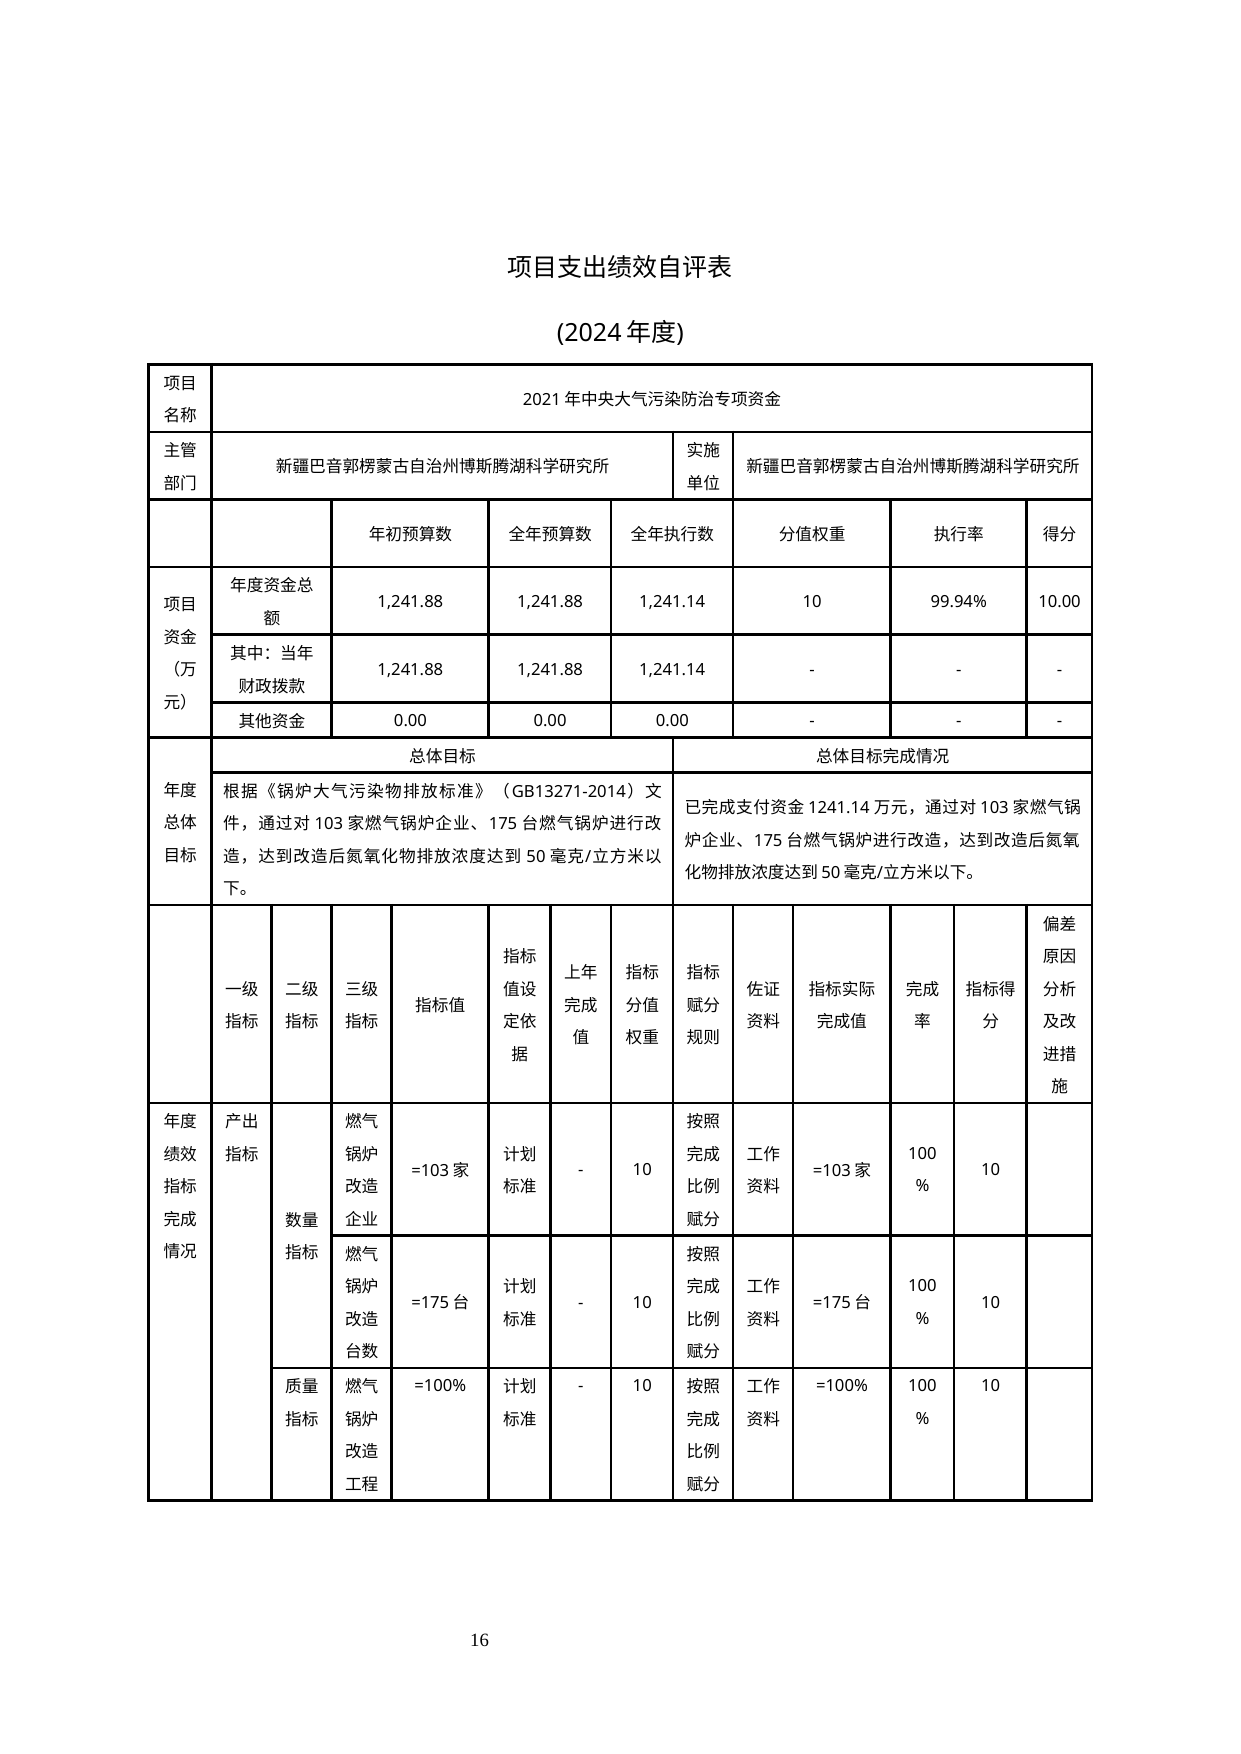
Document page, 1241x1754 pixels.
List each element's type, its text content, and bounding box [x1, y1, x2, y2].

table_cell 0.00 [333, 704, 487, 736]
table_cell 指标赋分规则 [674, 906, 732, 1101]
table_cell 计划标准 [490, 1237, 549, 1367]
table_cell 10 [955, 1104, 1025, 1234]
table_cell 项目名称 [150, 366, 210, 431]
table_cell - [734, 704, 889, 736]
table_cell 其中：当年财政拨款 [213, 636, 330, 701]
table_cell 全年执行数 [612, 501, 732, 566]
table_cell 99.94% [892, 568, 1025, 633]
table_cell 指标实际完成值 [794, 906, 889, 1101]
table_cell 全年预算数 [490, 501, 610, 566]
table_cell (2024年度) [148, 298, 1092, 363]
table_cell 10 [955, 1237, 1025, 1367]
table_cell 偏差原因分析及改进措施 [1028, 906, 1091, 1101]
table_cell =175台 [794, 1237, 889, 1367]
table_cell 新疆巴音郭楞蒙古自治州博斯腾湖科学研究所 [213, 433, 672, 498]
table_cell - [734, 636, 889, 701]
table_cell =100% [393, 1369, 487, 1499]
table_cell 其他资金 [213, 704, 330, 736]
table_cell 项目资金 （万元） [150, 568, 210, 736]
table_cell 新疆巴音郭楞蒙古自治州博斯腾湖科学研究所 [734, 433, 1091, 498]
table_cell 完成率 [892, 906, 953, 1101]
table_cell 燃气锅炉改造台数 [333, 1237, 390, 1367]
table_cell 指标值 [393, 906, 487, 1101]
table_cell 佐证资料 [734, 906, 792, 1101]
table_cell 年度资金总额 [213, 568, 330, 633]
table_cell 工作资料 [734, 1104, 792, 1234]
table_cell 10 [612, 1104, 672, 1234]
table_cell 年度绩效指标完成情况 [150, 1104, 210, 1499]
table_cell 10 [955, 1369, 1025, 1499]
table_cell 分值权重 [734, 501, 889, 566]
table_cell 数量指标 [273, 1104, 330, 1367]
table_cell 10.00 [1028, 568, 1091, 633]
table_cell [1028, 1237, 1091, 1367]
table_cell 得分 [1028, 501, 1091, 566]
table_cell 按照完成比例赋分 [674, 1369, 732, 1499]
table_cell 1,241.88 [490, 636, 610, 701]
table_cell =175台 [393, 1237, 487, 1367]
table_cell 100% [892, 1104, 953, 1234]
table_cell [150, 906, 210, 1101]
table_cell - [552, 1237, 610, 1367]
table_cell 计划标准 [490, 1369, 549, 1499]
table_cell - [552, 1369, 610, 1499]
table_cell 一级指标 [213, 906, 270, 1101]
table_cell 1,241.14 [612, 636, 732, 701]
table_cell 按照完成比例赋分 [674, 1104, 732, 1234]
table_cell 燃气锅炉改造工程验收合格率 [333, 1369, 390, 1499]
table_cell 执行率 [892, 501, 1025, 566]
table_cell 产出指标 [213, 1104, 270, 1499]
table_cell - [1028, 636, 1091, 701]
table_cell 已完成支付资金1241.14万元，通过对103家燃气锅炉企业、175台燃气锅炉进行改造，达到改造后氮氧化物排放浓度达到50毫克/立方米以下。 [674, 774, 1091, 904]
table_cell [1028, 1369, 1091, 1499]
table_cell 按照完成比例赋分 [674, 1237, 732, 1367]
table_cell 年度总体目标 [150, 739, 210, 904]
table_cell 指标得分 [955, 906, 1025, 1101]
table_cell 100% [892, 1237, 953, 1367]
table_cell [213, 501, 330, 566]
table_cell 燃气锅炉改造企业 [333, 1104, 390, 1234]
table_cell - [1028, 704, 1091, 736]
table_cell 指标分值权重 [612, 906, 672, 1101]
table_cell 1,241.88 [333, 568, 487, 633]
table_cell =103家 [794, 1104, 889, 1234]
table_cell 年初预算数 [333, 501, 487, 566]
table_cell 0.00 [612, 704, 732, 736]
table_cell 质量指标 [273, 1369, 330, 1499]
table_cell 根据《锅炉大气污染物排放标准》（GB13271-2014）文件，通过对103家燃气锅炉企业、175台燃气锅炉进行改造，达到改造后氮氧化物排放浓度达到50毫克/立方米以下。 [213, 774, 672, 904]
table_cell 上年完成值 [552, 906, 610, 1101]
table_header 项目支出绩效自评表 [148, 233, 1092, 298]
table_cell 1,241.88 [490, 568, 610, 633]
table_cell 三级指标 [333, 906, 390, 1101]
table_cell 计划标准 [490, 1104, 549, 1234]
table_cell 100% [892, 1369, 953, 1499]
table_cell - [892, 704, 1025, 736]
table_cell 0.00 [490, 704, 610, 736]
table_cell 10 [612, 1369, 672, 1499]
table_cell =100% [794, 1369, 889, 1499]
table_cell - [552, 1104, 610, 1234]
table_cell 10 [734, 568, 889, 633]
table_cell 指标值设定依据 [490, 906, 549, 1101]
table_cell 工作资料 [734, 1369, 792, 1499]
table_cell 总体目标完成情况 [674, 739, 1091, 771]
table_cell 1,241.88 [333, 636, 487, 701]
table_cell 2021年中央大气污染防治专项资金 [213, 366, 1091, 431]
table_cell 二级指标 [273, 906, 330, 1101]
table_cell 10 [612, 1237, 672, 1367]
table_cell [1028, 1104, 1091, 1234]
table_cell 实施单位 [674, 433, 732, 498]
table_cell 工作资料 [734, 1237, 792, 1367]
table_cell 1,241.14 [612, 568, 732, 633]
table_cell 主管部门 [150, 433, 210, 498]
table_cell - [892, 636, 1025, 701]
table_cell =103家 [393, 1104, 487, 1234]
table_cell 总体目标 [213, 739, 672, 771]
table_cell [150, 501, 210, 566]
